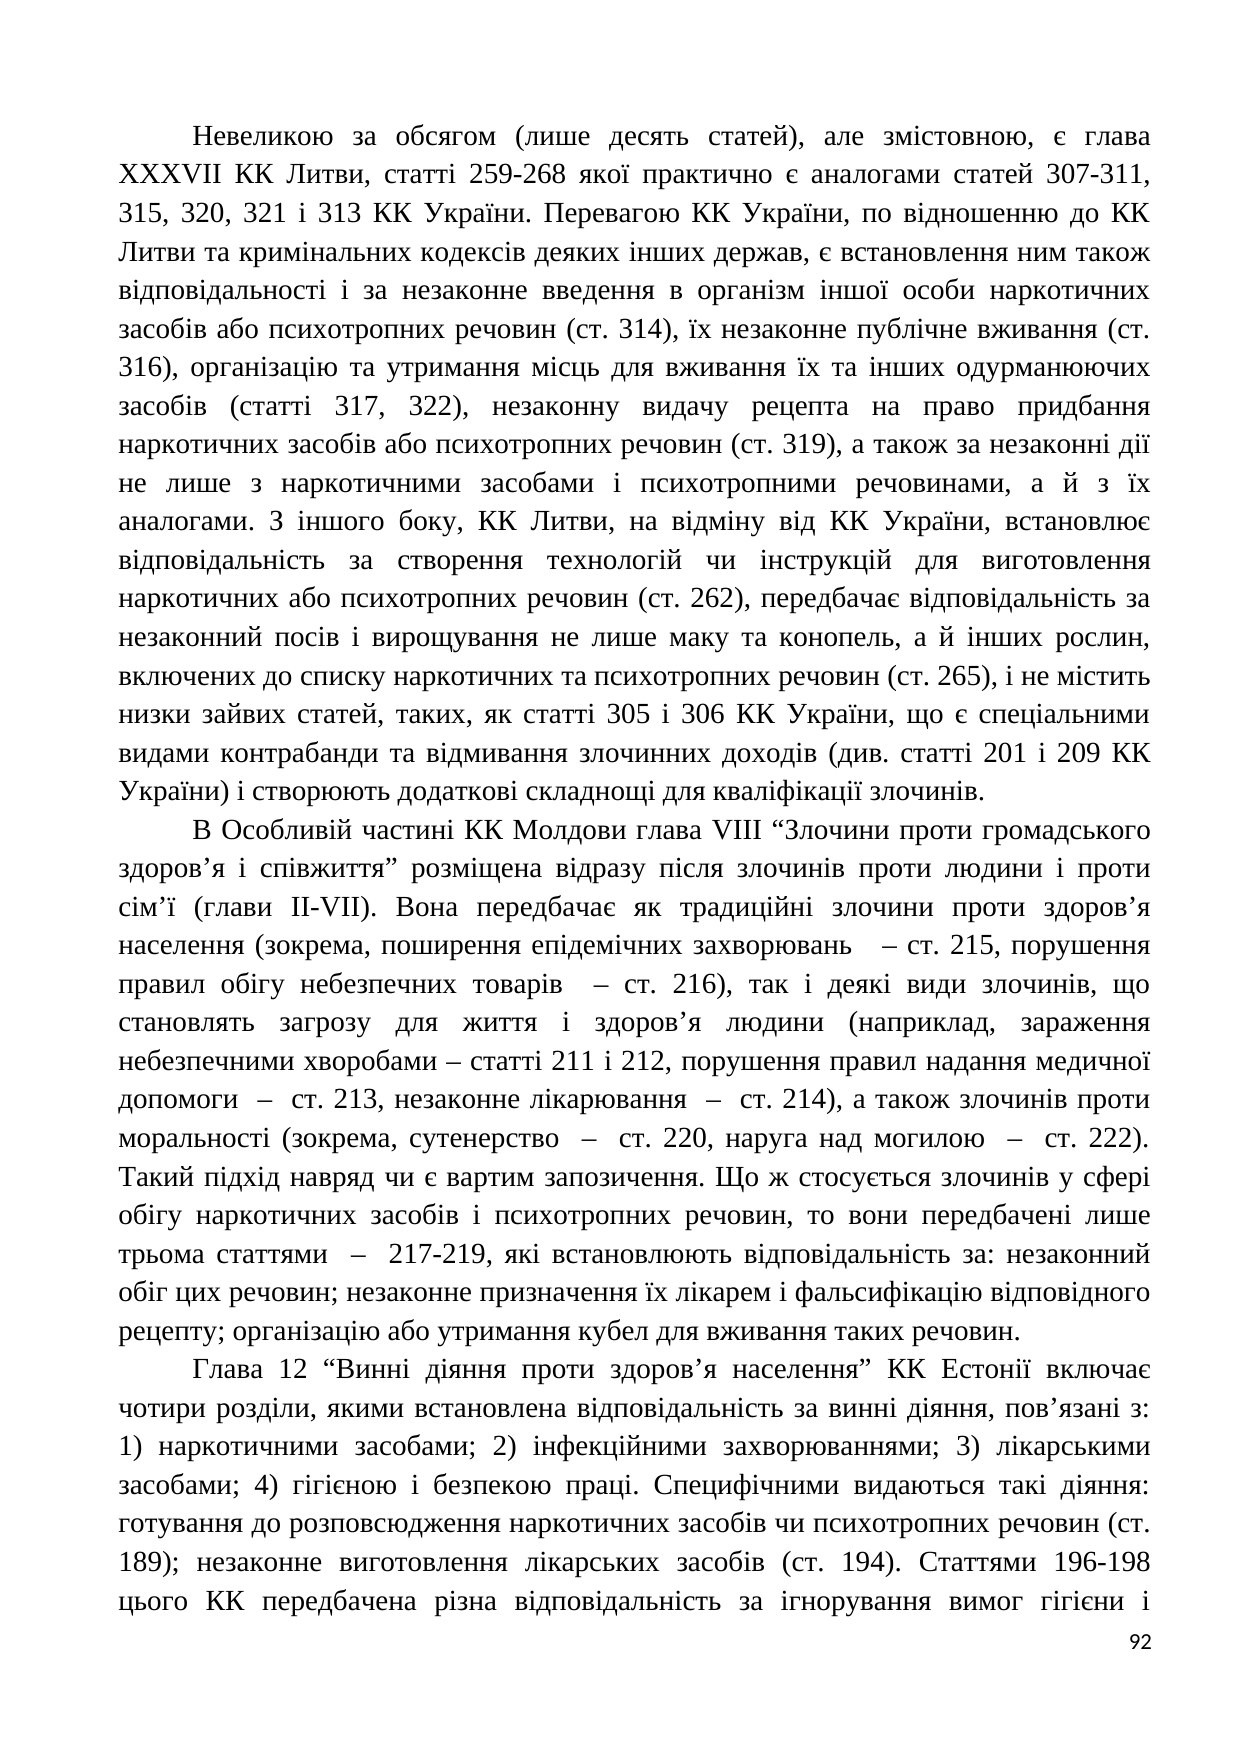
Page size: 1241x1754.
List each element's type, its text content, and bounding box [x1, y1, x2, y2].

text В Особливій частині КК Молдови глава VIII “Злочини проти громадського здоров’я і співжиття” розміщена відразу після злочинів проти людини і проти сім’ї (глави II-VII). Вона передбачає як традиційні злочини проти здоров’я населення (зокрема, поширення епідемічних захворювань – ст. 215, порушення правил обігу небезпечних товарів – ст. 216), так і деякі види злочинів, що становлять загрозу для життя і здоров’я людини (наприклад, зараження небезпечними хворобами – статті 211 і 212, порушення правил надання медичної допомоги – ст. 213, незаконне лікарювання – ст. 214), а також злочинів проти моральності (зокрема, сутенерство – ст. 220, наруга над могилою – ст. 222). Такий підхід навряд чи є вартим запозичення. Що ж стосується злочинів у сфері обігу наркотичних засобів і психотропних речовин, то вони передбачені лише трьома статтями – 217-219, які встановлюють відповідальність за: незаконний обіг цих речовин; незаконне призначення їх лікарем і фальсифікацію відповідного рецепту; організацію або утримання кубел для вживання таких речовин. [118, 812, 1152, 1346]
text Невеликою за обсягом (лише десять статей), але змістовною, є глава XXXVII КК Литви, статті 259-268 якої практично є аналогами статей 307-311, 315, 320, 321 і 313 КК України. Перевагою КК України, по відношенню до КК Литви та кримінальних кодексів деяких інших держав, є встановлення ним також відповідальності і за незаконне введення в організм іншої особи наркотичних засобів або психотропних речовин (ст. 314), їх незаконне публічне вживання (ст. 316), організацію та утримання місць для вживання їх та інших одурманюючих засобів (статті 317, 322), незаконну видачу рецепта на право придбання наркотичних засобів або психотропних речовин (ст. 319), а також за незаконні дії не лише з наркотичними засобами і психотропними речовинами, а й з їх аналогами. З іншого боку, КК Литви, на відміну від КК України, встановлює відповідальність за створення технологій чи інструкцій для виготовлення наркотичних або психотропних речовин (ст. 262), передбачає відповідальність за незаконний посів і вирощування не лише маку та конопель, а й інших рослин, включених до списку наркотичних та психотропних речовин (ст. 265), і не містить низки зайвих статей, таких, як статті 305 і 306 КК України, що є спеціальними видами контрабанди та відмивання злочинних доходів (див. статті 201 і 209 КК України) і створюють додаткові складнощі для кваліфікації злочинів. [118, 118, 1152, 807]
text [118, 1351, 1152, 1616]
